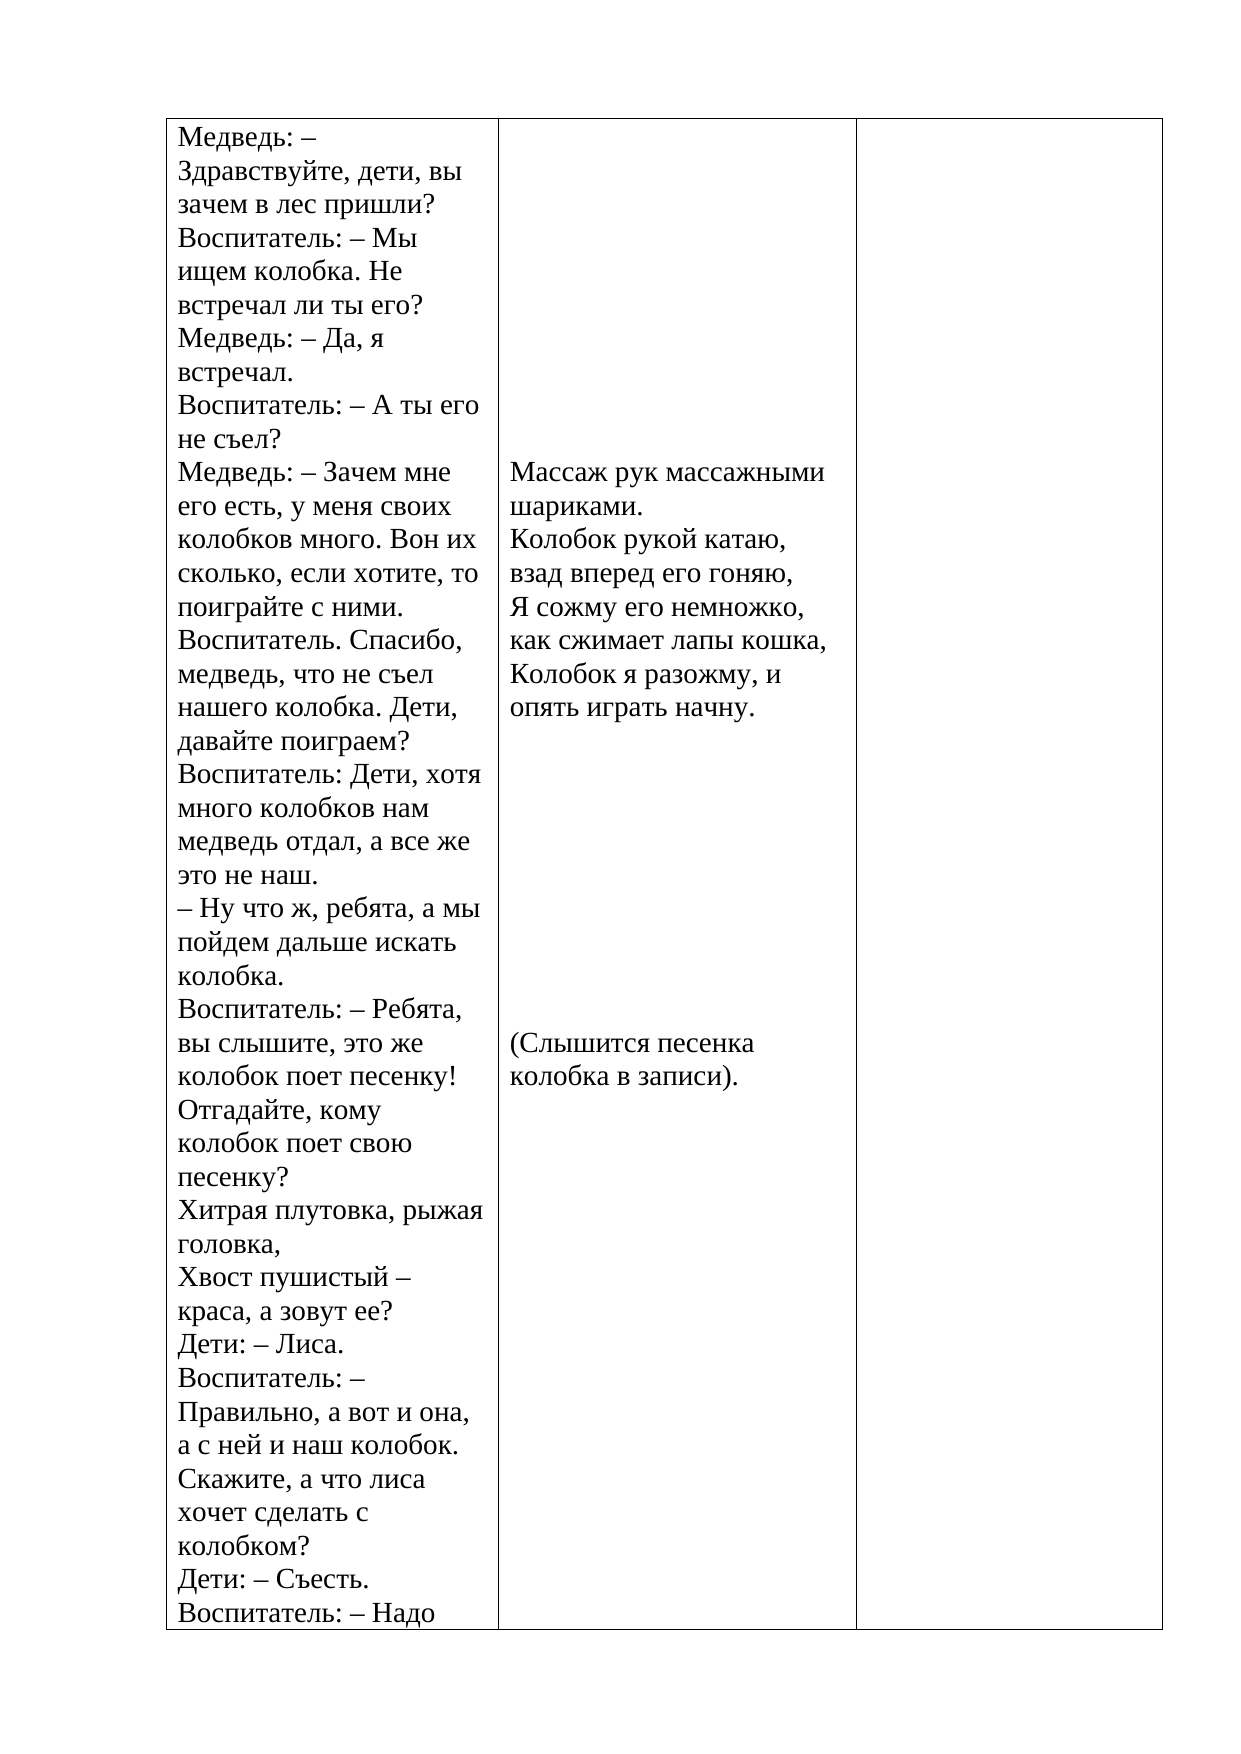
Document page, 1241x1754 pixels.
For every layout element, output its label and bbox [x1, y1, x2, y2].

table_cell [167, 119, 498, 1628]
table_cell [857, 119, 1162, 1628]
table_cell [499, 119, 856, 1628]
